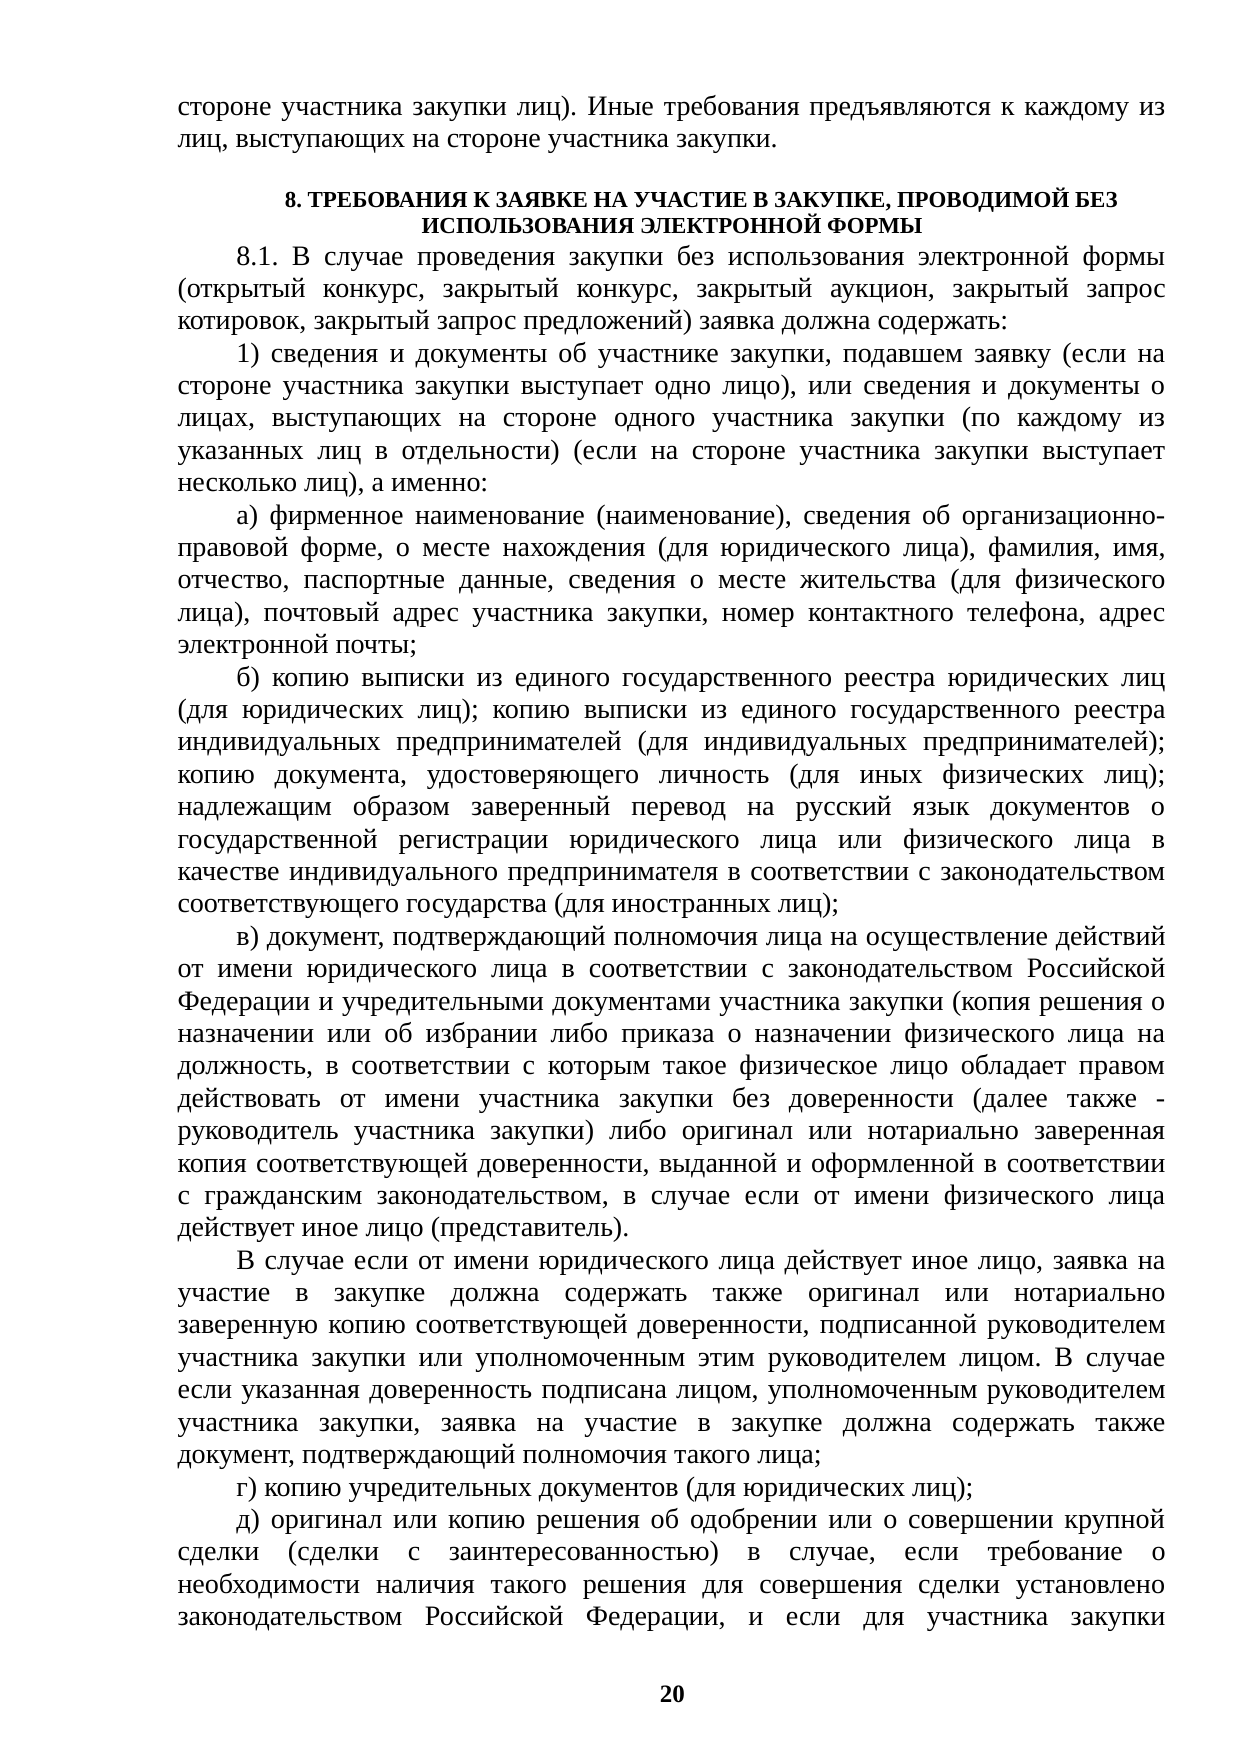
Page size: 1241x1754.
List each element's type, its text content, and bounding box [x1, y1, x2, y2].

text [177, 1502, 1167, 1632]
text в) документ, подтверждающий полномочия лица на осуществление действий от имени юридического лица в соответствии с законодательством Российской Федерации и учредительными документами участника закупки (копия решения о назначении или об избрании либо приказа о назначении физического лица на должность, в соответствии с которым такое физическое лицо обладает правом действовать от имени участника закупки без доверенности (далее также - руководитель участника закупки) либо оригинал или нотариально заверенная копия соответствующей доверенности, выданной и оформленной в соответствии с гражданским законодательством, в случае если от имени физического лица действует иное лицо (представитель). [177, 919, 1167, 1243]
text 1) сведения и документы об участнике закупки, подавшем заявку (если на стороне участника закупки выступает одно лицо), или сведения и документы о лицах, выступающих на стороне одного участника закупки (по каждому из указанных лиц в отдельности) (если на стороне участника закупки выступает несколько лиц), а именно: [177, 336, 1167, 498]
text б) копию выписки из единого государственного реестра юридических лиц (для юридических лиц); копию выписки из единого государственного реестра индивидуальных предпринимателей (для индивидуальных предпринимателей); копию документа, удостоверяющего личность (для иных физических лиц); надлежащим образом заверенный перевод на русский язык документов о государственной регистрации юридического лица или физического лица в качестве индивидуального предпринимателя в соответствии с законодательством соответствующего государства (для иностранных лиц); [177, 660, 1167, 919]
text В случае если от имени юридического лица действует иное лицо, заявка на участие в закупке должна содержать также оригинал или нотариально заверенную копию соответствующей доверенности, подписанной руководителем участника закупки или уполномоченным этим руководителем лицом. В случае если указанная доверенность подписана лицом, уполномоченным руководителем участника закупки, заявка на участие в закупке должна содержать также документ, подтверждающий полномочия такого лица; [177, 1243, 1167, 1469]
text а) фирменное наименование (наименование), сведения об организационно-правовой форме, о месте нахождения (для юридического лица), фамилия, имя, отчество, паспортные данные, сведения о месте жительства (для физического лица), почтовый адрес участника закупки, номер контактного телефона, адрес электронной почты; [177, 498, 1167, 660]
subtitle 8. ТРЕБОВАНИЯ К ЗАЯВКЕ НА УЧАСТИЕ В ЗАКУПКЕ, ПРОВОДИМОЙ БЕЗ ИСПОЛЬЗОВАНИЯ ЭЛЕКТРОННОЙ ФОРМЫ [177, 186, 1167, 238]
text 8.1. В случае проведения закупки без использования электронной формы (открытый конкурс, закрытый конкурс, закрытый аукцион, закрытый запрос котировок, закрытый запрос предложений) заявка должна содержать: [177, 238, 1167, 336]
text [177, 89, 1167, 153]
text г) копию учредительных документов (для юридических лиц); [177, 1469, 1167, 1502]
